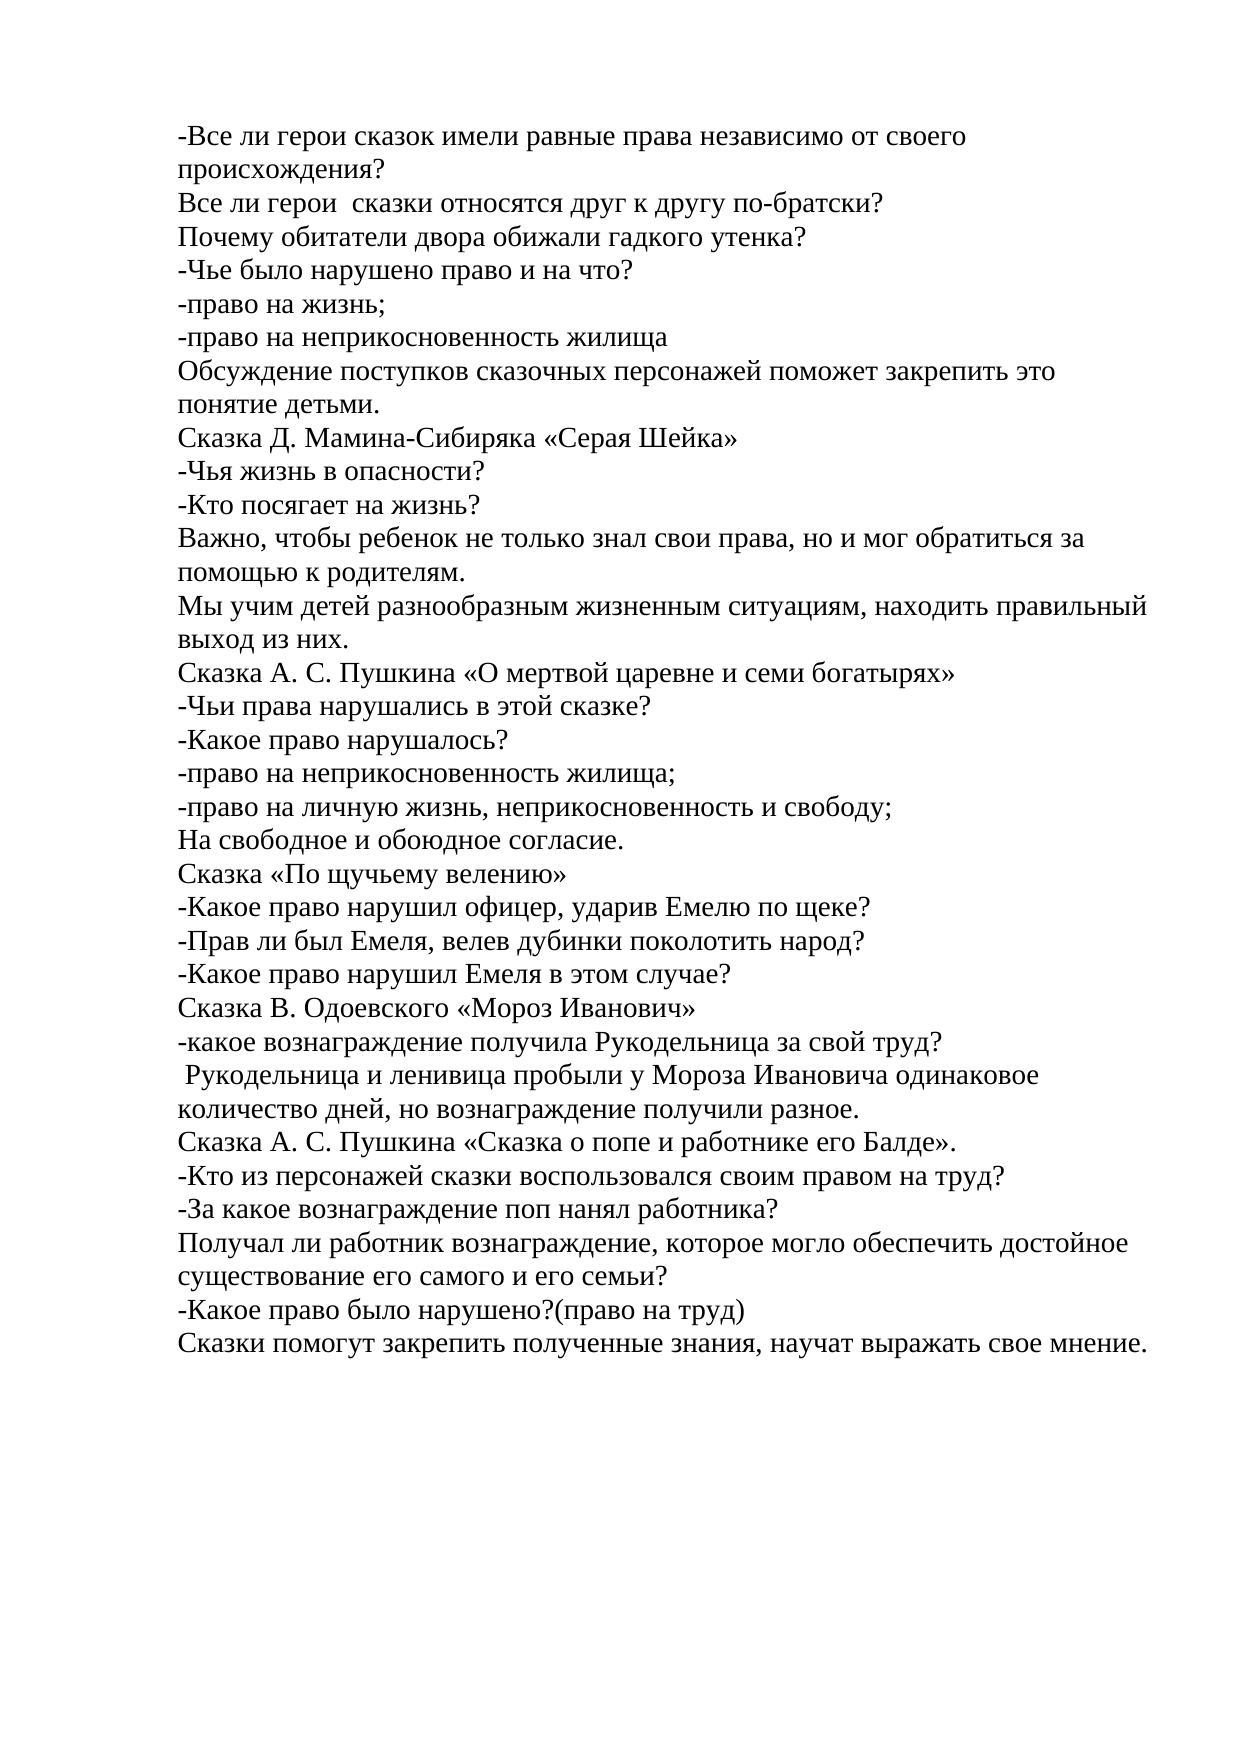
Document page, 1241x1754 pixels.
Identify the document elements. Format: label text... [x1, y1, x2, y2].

text -За какое вознаграждение поп нанял работника? [177, 1191, 1152, 1225]
text Получал ли работник вознаграждение, которое могло обеспечить достойное существование его самого и его семьи? [177, 1225, 1152, 1292]
text Сказка Д. Мамина-Сибиряка «Серая Шейка» [177, 420, 1152, 453]
text -право на личную жизнь, неприкосновенность и свободу; [177, 789, 1152, 822]
text -Чьи права нарушались в этой сказке? [177, 688, 1152, 722]
text Все ли герои сказки относятся друг к другу по-братски? [177, 185, 1152, 219]
text Сказка «По щучьему велению» [177, 856, 1152, 889]
text -Все ли герои сказок имели равные права независимо от своего происхождения? [177, 118, 1152, 185]
text -Какое право нарушил офицер, ударив Емелю по щеке? [177, 889, 1152, 923]
text Мы учим детей разнообразным жизненным ситуациям, находить правильный выход из них. [177, 588, 1152, 655]
text -право на неприкосновенность жилища; [177, 755, 1152, 789]
text -право на жизнь; [177, 286, 1152, 319]
text -право на неприкосновенность жилища [177, 319, 1152, 353]
text Важно, чтобы ребенок не только знал свои права, но и мог обратиться за помощью к родителям. [177, 521, 1152, 588]
text -Чья жизнь в опасности? [177, 453, 1152, 487]
text -какое вознаграждение получила Рукодельница за свой труд? [177, 1024, 1152, 1057]
text Сказка А. С. Пушкина «Сказка о попе и работнике его Балде». [177, 1124, 1152, 1158]
text Обсуждение поступков сказочных персонажей поможет закрепить это понятие детьми. [177, 353, 1152, 420]
text -Какое право нарушил Емеля в этом случае? [177, 957, 1152, 990]
text -Чье было нарушено право и на что? [177, 252, 1152, 286]
text -Кто посягает на жизнь? [177, 487, 1152, 521]
text Сказка В. Одоевского «Мороз Иванович» [177, 990, 1152, 1024]
text На свободное и обоюдное согласие. [177, 822, 1152, 856]
text -Кто из персонажей сказки воспользовался своим правом на труд? [177, 1158, 1152, 1191]
text Почему обитатели двора обижали гадкого утенка? [177, 219, 1152, 252]
text -Какое право было нарушено?(право на труд) [177, 1292, 1152, 1326]
text Рукодельница и ленивица пробыли у Мороза Ивановича одинаковое количество дней, но вознаграждение получили разное. [177, 1057, 1152, 1124]
text Сказки помогут закрепить полученные знания, научат выражать свое мнение. [177, 1326, 1152, 1359]
text Сказка А. С. Пушкина «О мертвой царевне и семи богатырях» [177, 655, 1152, 688]
text -Какое право нарушалось? [177, 722, 1152, 755]
text -Прав ли был Емеля, велев дубинки поколотить народ? [177, 923, 1152, 957]
